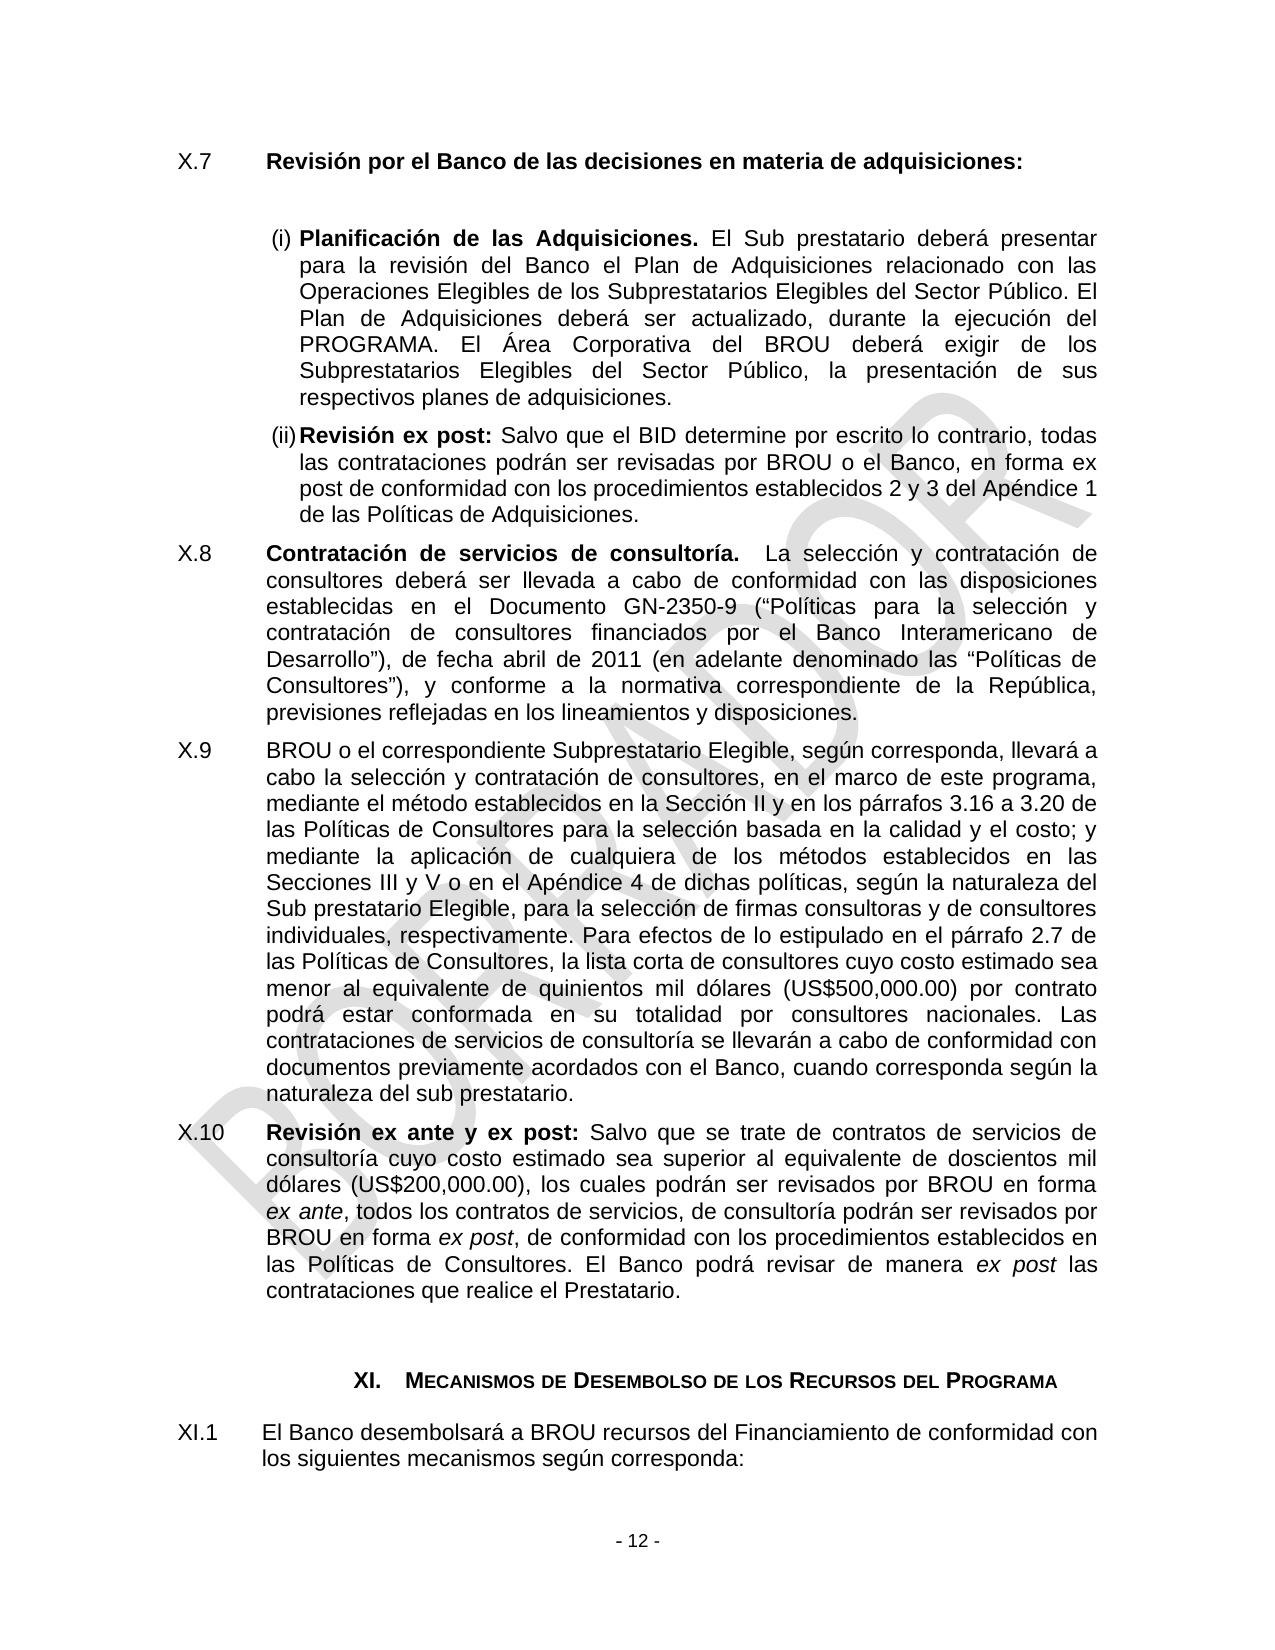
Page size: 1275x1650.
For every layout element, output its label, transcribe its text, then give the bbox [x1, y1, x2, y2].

text BROU o el correspondiente Subprestatario Elegible, según corresponda, llevará a cabo la selección y contratación de consultores, en el marco de este programa, mediante el método establecidos en la Sección II y en los párrafos 3.16 a 3.20 de las Políticas de Consultores para la selección basada en la calidad y el costo; y mediante la aplicación de cualquiera de los métodos establecidos en las Secciones III y V o en el Apéndice 4 de dichas políticas, según la naturaleza del Sub prestatario Elegible, para la selección de firmas consultoras y de consultores individuales, respectivamente. Para efectos de lo estipulado en el párrafo 2.7 de las Políticas de Consultores, la lista corta de consultores cuyo costo estimado sea menor al equivalente de quinientos mil dólares (US$500,000.00) por contrato podrá estar conformada en su totalidad por consultores nacionales. Las contrataciones de servicios de consultoría se llevarán a cabo de conformidad con documentos previamente acordados con el Banco, cuando corresponda según la naturaleza del sub prestatario. [177, 737, 1098, 1106]
text Contratación de servicios de consultoría. La selección y contratación de consultores deberá ser llevada a cabo de conformidad con las disposiciones establecidas en el Documento GN-2350-9 (“Políticas para la selección y contratación de consultores financiados por el Banco Interamericano de Desarrollo”), de fecha abril de 2011 (en adelante denominado las “Políticas de Consultores”), y conforme a la normativa correspondiente de la República, previsiones reflejadas en los lineamientos y disposiciones. [177, 540, 1098, 725]
list Revisión ex post: Salvo que el BID determine por escrito lo contrario, todas las contrataciones podrán ser revisadas por BROU o el Banco, en forma ex post de conformidad con los procedimientos establecidos 2 y 3 del Apéndice 1 de las Políticas de Adquisiciones. [271, 422, 1098, 528]
text Mecanismos de Desembolso de los Recursos del Programa [297, 1367, 1098, 1393]
list Planificación de las Adquisiciones. El Sub prestatario deberá presentar para la revisión del Banco el Plan de Adquisiciones relacionado con las Operaciones Elegibles de los Subprestatarios Elegibles del Sector Público. El Plan de Adquisiciones deberá ser actualizado, durante la ejecución del PROGRAMA. El Área Corporativa del BROU deberá exigir de los Subprestatarios Elegibles del Sector Público, la presentación de sus respectivos planes de adquisiciones. [271, 225, 1098, 410]
text Revisión ex ante y ex post: Salvo que se trate de contratos de servicios de consultoría cuyo costo estimado sea superior al equivalente de doscientos mil dólares (US$200,000.00), los cuales podrán ser revisados por BROU en forma ex ante, todos los contratos de servicios, de consultoría podrán ser revisados por BROU en forma ex post, de conformidad con los procedimientos establecidos en las Políticas de Consultores. El Banco podrá revisar de manera ex post las contrataciones que realice el Prestatario. [177, 1119, 1098, 1303]
text El Banco desembolsará a BROU recursos del Financiamiento de conformidad con los siguientes mecanismos según corresponda: [177, 1418, 1098, 1471]
text Revisión por el Banco de las decisiones en materia de adquisiciones: [177, 148, 1098, 174]
